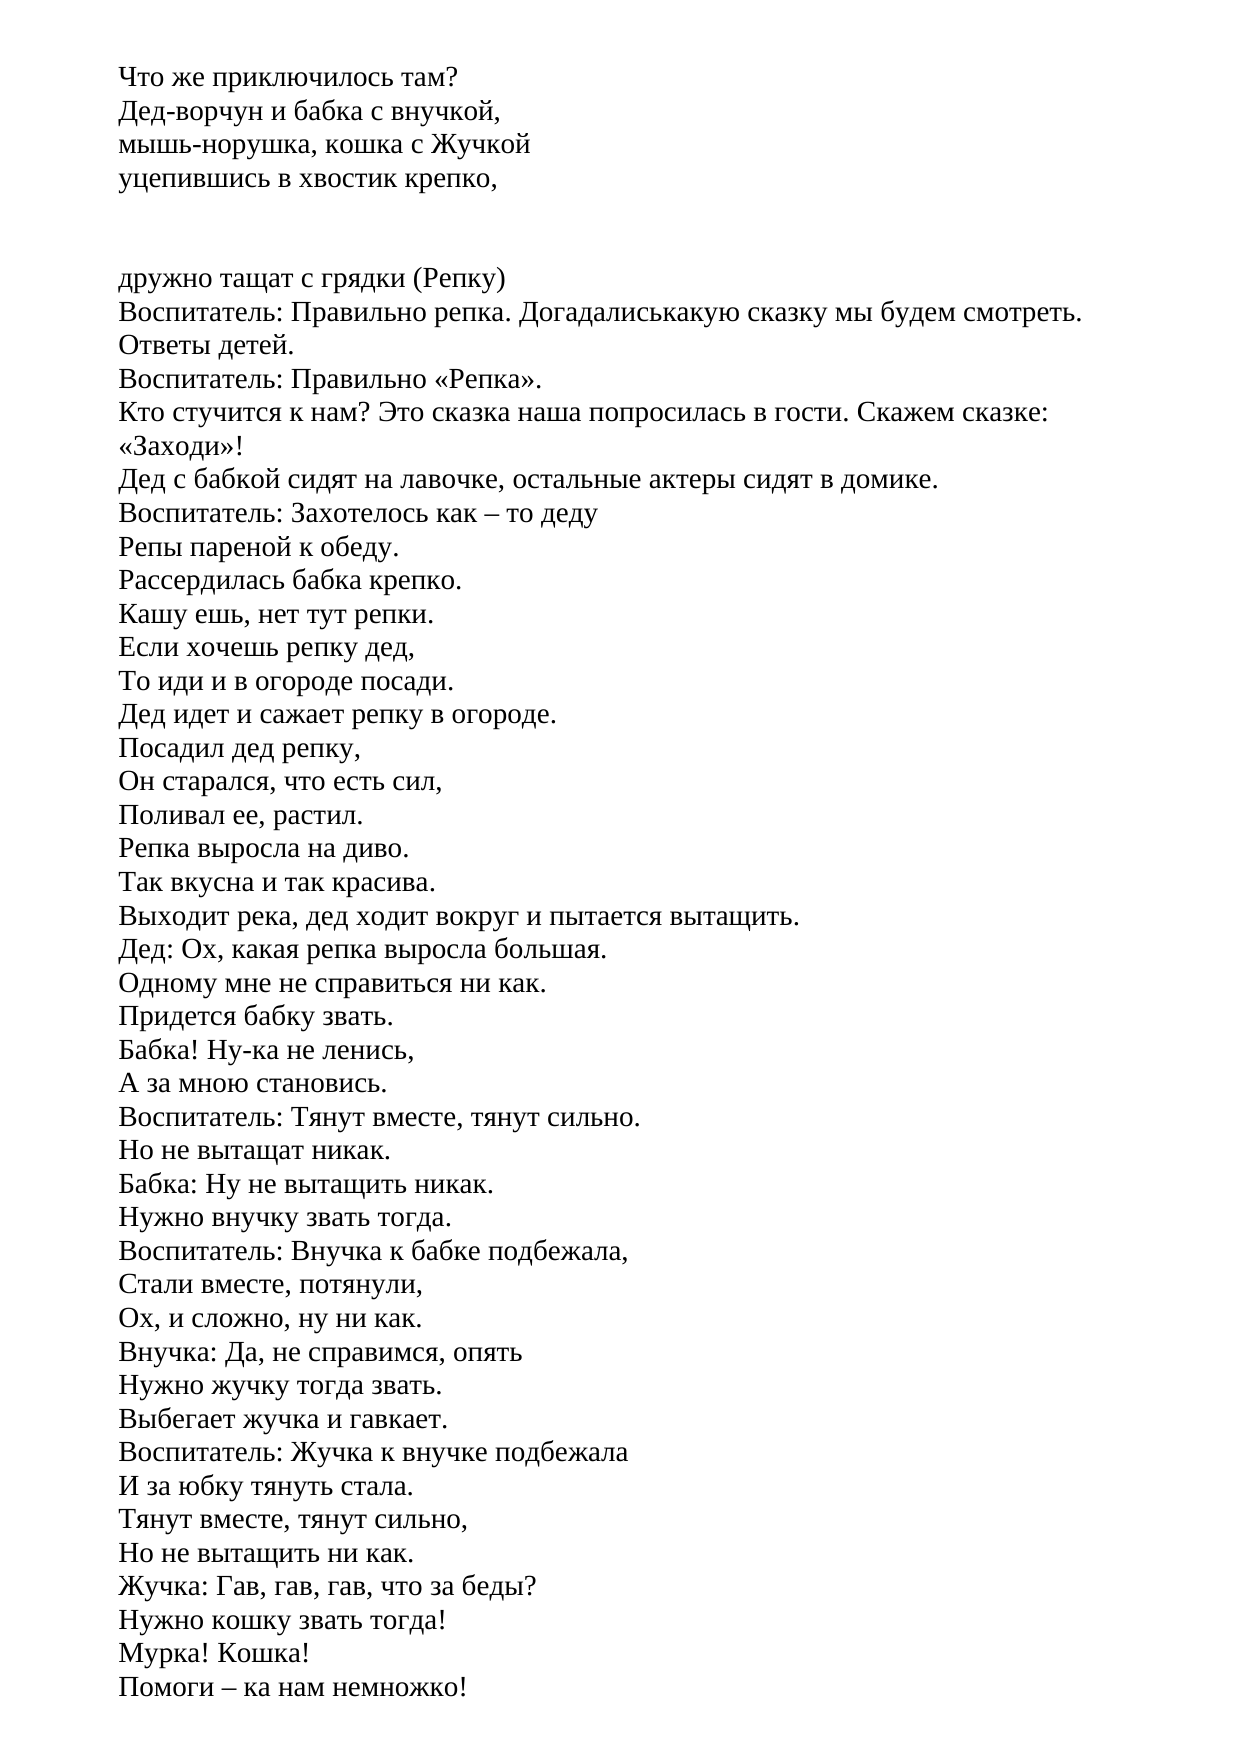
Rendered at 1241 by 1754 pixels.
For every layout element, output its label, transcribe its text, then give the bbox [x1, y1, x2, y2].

text Дед-ворчун и бабка с внучкой, [118, 93, 1093, 126]
text Но не вытащить ни как. [118, 1535, 1093, 1568]
text Рассердилась бабка крепко. [118, 562, 1093, 596]
text Воспитатель: Правильно репка. Догадалиськакую сказку мы будем смотреть. [118, 294, 1093, 327]
text Репы пареной к обеду. [118, 529, 1093, 562]
text Воспитатель: Захотелось как – то деду [118, 495, 1093, 529]
text Нужно внучку звать тогда. [118, 1199, 1093, 1233]
text Кто стучится к нам? Это сказка наша попросилась в гости. Скажем сказке: «Заходи»! [118, 394, 1093, 462]
text Воспитатель: Тянут вместе, тянут сильно. [118, 1099, 1093, 1132]
text Выходит река, дед ходит вокруг и пытается вытащить. [118, 898, 1093, 931]
text Посадил дед репку, [118, 730, 1093, 763]
text Нужно кошку звать тогда! [118, 1602, 1093, 1636]
text Одному мне не справиться ни как. [118, 965, 1093, 998]
text Тянут вместе, тянут сильно, [118, 1501, 1093, 1535]
text Бабка! Ну-ка не ленись, [118, 1032, 1093, 1065]
text Так вкусна и так красива. [118, 864, 1093, 898]
text Придется бабку звать. [118, 998, 1093, 1032]
text И за юбку тянуть стала. [118, 1468, 1093, 1501]
text Нужно жучку тогда звать. [118, 1367, 1093, 1401]
text Выбегает жучка и гавкает. [118, 1401, 1093, 1434]
text дружно тащат с грядки (Репку) [118, 260, 1093, 294]
text То иди и в огороде посади. [118, 663, 1093, 696]
text Стали вместе, потянули, [118, 1267, 1093, 1300]
text Поливал ее, растил. [118, 797, 1093, 831]
text Но не вытащат никак. [118, 1132, 1093, 1166]
text Ответы детей. [118, 327, 1093, 361]
text мышь-норушка, кошка с Жучкой [118, 126, 1093, 160]
text Помоги – ка нам немножко! [118, 1669, 1093, 1703]
text уцепившись в хвостик крепко, [118, 160, 1093, 193]
text А за мною становись. [118, 1065, 1093, 1099]
text Бабка: Ну не вытащить никак. [118, 1166, 1093, 1199]
text Воспитатель: Жучка к внучке подбежала [118, 1434, 1093, 1468]
text Воспитатель: Внучка к бабке подбежала, [118, 1233, 1093, 1267]
text Что же приключилось там? [118, 59, 1093, 93]
text Репка выросла на диво. [118, 831, 1093, 864]
text Внучка: Да, не справимся, опять [118, 1334, 1093, 1367]
text Дед идет и сажает репку в огороде. [118, 696, 1093, 730]
text Если хочешь репку дед, [118, 629, 1093, 663]
text Мурка! Кошка! [118, 1636, 1093, 1669]
text Дед: Ох, какая репка выросла большая. [118, 931, 1093, 965]
text Ох, и сложно, ну ни как. [118, 1300, 1093, 1334]
text Он старался, что есть сил, [118, 763, 1093, 797]
text Воспитатель: Правильно «Репка». [118, 361, 1093, 394]
text Жучка: Гав, гав, гав, что за беды? [118, 1568, 1093, 1602]
text Дед с бабкой сидят на лавочке, остальные актеры сидят в домике. [118, 462, 1093, 495]
text Кашу ешь, нет тут репки. [118, 596, 1093, 629]
